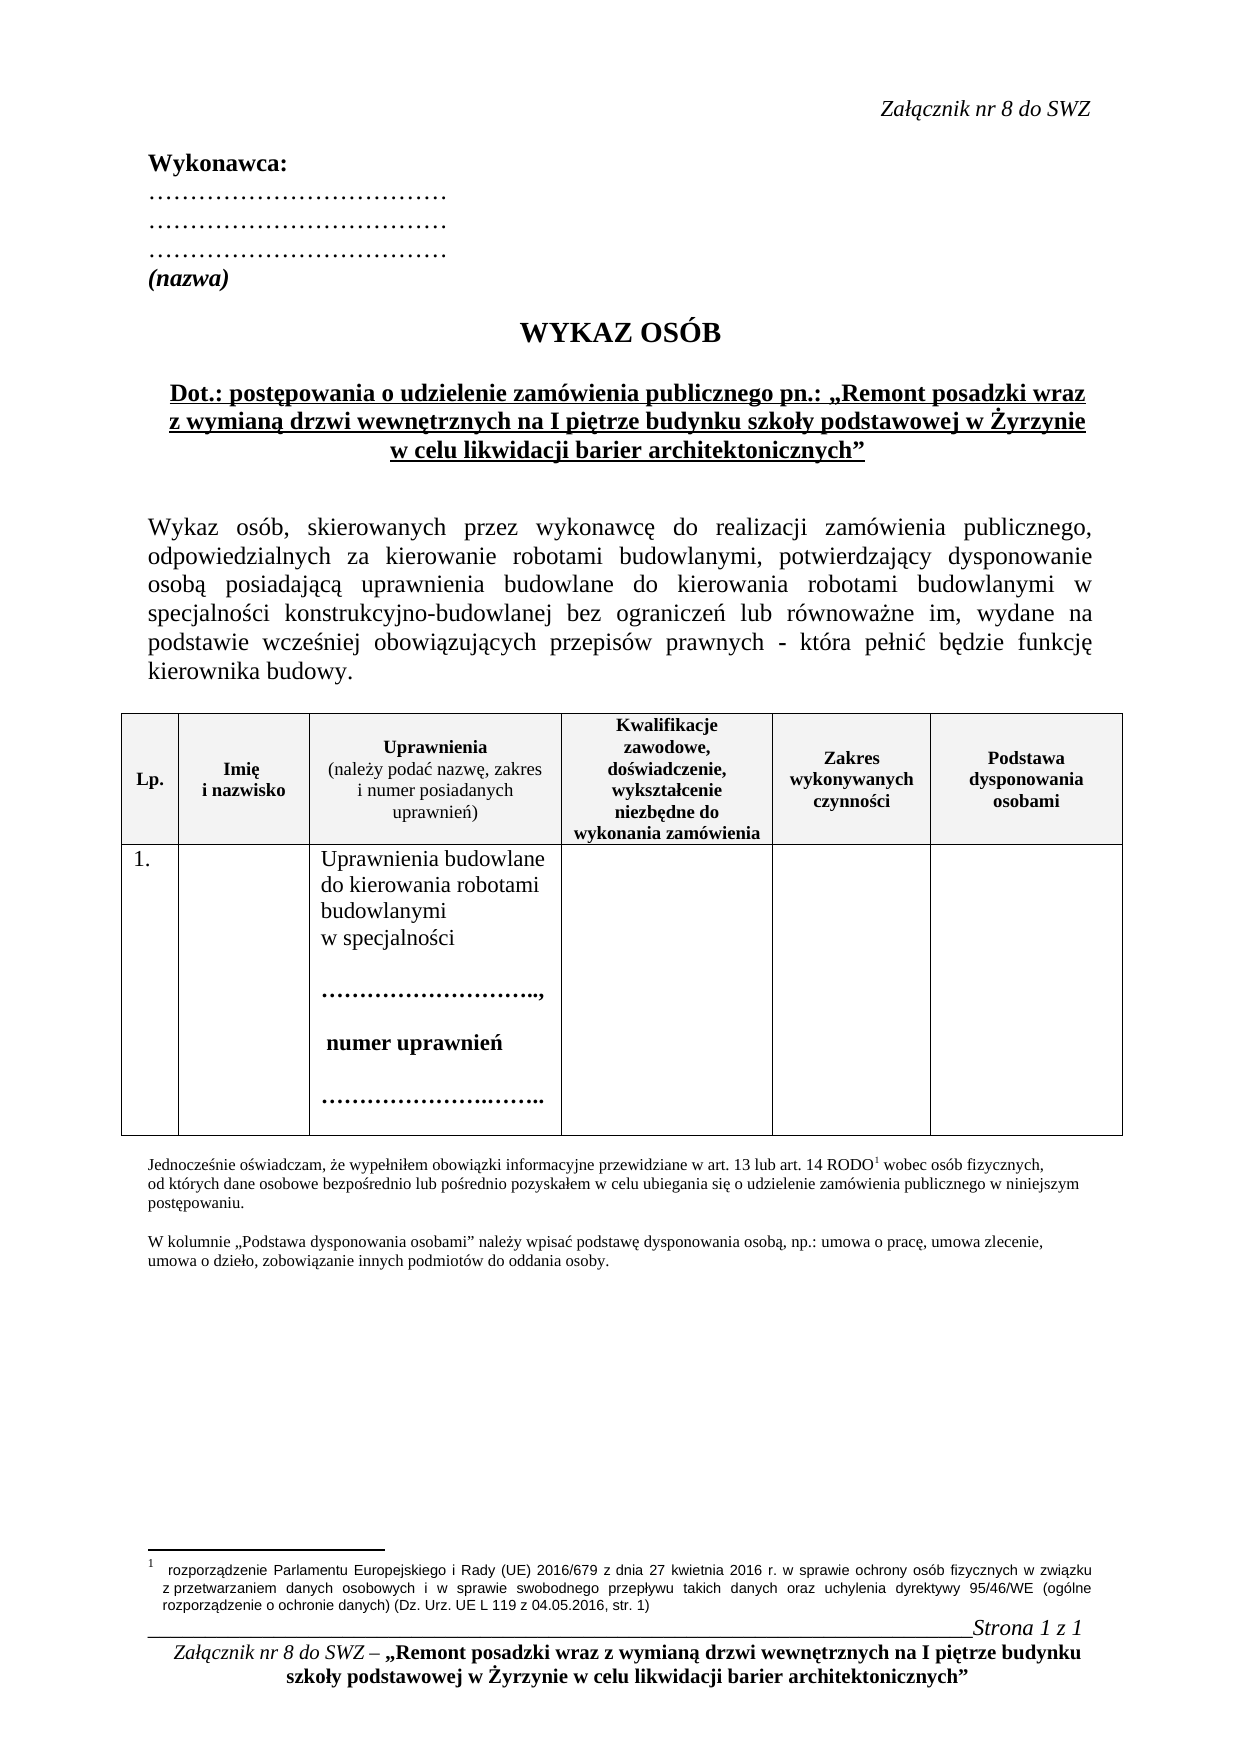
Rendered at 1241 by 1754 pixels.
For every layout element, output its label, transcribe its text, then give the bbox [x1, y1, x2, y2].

table_header Podstawa dysponowania osobami [931, 714, 1122, 844]
subtitle (nazwa) [148, 263, 1093, 291]
text Wykaz osób, skierowanych przez wykonawcę do realizacji zamówienia publicznego, odpowiedzialnych za kierowanie robotami budowlanymi, potwierdzający dysponowanie osobą posiadającą uprawnienia budowlane do kierowania robotami budowlanymi w specjalności konstrukcyjno-budowlanej bez ograniczeń lub równoważne im, wydane na podstawie wcześniej obowiązujących przepisów prawnych - która pełnić będzie funkcję kierownika budowy. [148, 512, 1093, 684]
table_header Uprawnienia (należy podać nazwę, zakres i numer posiadanych uprawnień) [310, 714, 561, 844]
table_cell [931, 845, 1122, 1135]
table_header Imię i nazwisko [179, 714, 309, 844]
subtitle WYKAZ OSÓB [148, 315, 1093, 349]
text Dot.: postępowania o udzielenie zamówienia publicznego pn.: „Remont posadzki wraz z wymianą drzwi wewnętrznych na I piętrze budynku szkoły podstawowej w Żyrzynie w celu likwidacji barier architektonicznych” [162, 378, 1093, 464]
table_cell Uprawnienia budowlane do kierowania robotami budowlanymi w specjalności ……………………….., numer uprawnień ………………….…….. [310, 845, 561, 1135]
table_header Kwalifikacje zawodowe, doświadczenie, wykształcenie niezbędne do wykonania zamówienia [562, 714, 772, 844]
table_header Lp. [122, 714, 178, 844]
text ……………………………………………………………………………………………… [148, 176, 472, 263]
text Wykonawca: [148, 148, 1093, 176]
table_header Zakres wykonywanych czynności [773, 714, 930, 844]
table_cell 1. [122, 845, 178, 1135]
text W kolumnie „Podstawa dysponowania osobami” należy wpisać podstawę dysponowania osobą, np.: umowa o pracę, umowa zlecenie, umowa o dzieło, zobowiązanie innych podmiotów do oddania osoby. [148, 1232, 1093, 1270]
text Jednocześnie oświadczam, że wypełniłem obowiązki informacyjne przewidziane w art. 13 lub art. 14 RODO wobec osób fizycznych, od których dane osobowe bezpośrednio lub pośrednio pozyskałem w celu ubiegania się o udzielenie zamówienia publicznego w niniejszym postępowaniu. [148, 1155, 1093, 1212]
table_cell [179, 845, 309, 1135]
table_cell [562, 845, 772, 1135]
table_cell [773, 845, 930, 1135]
